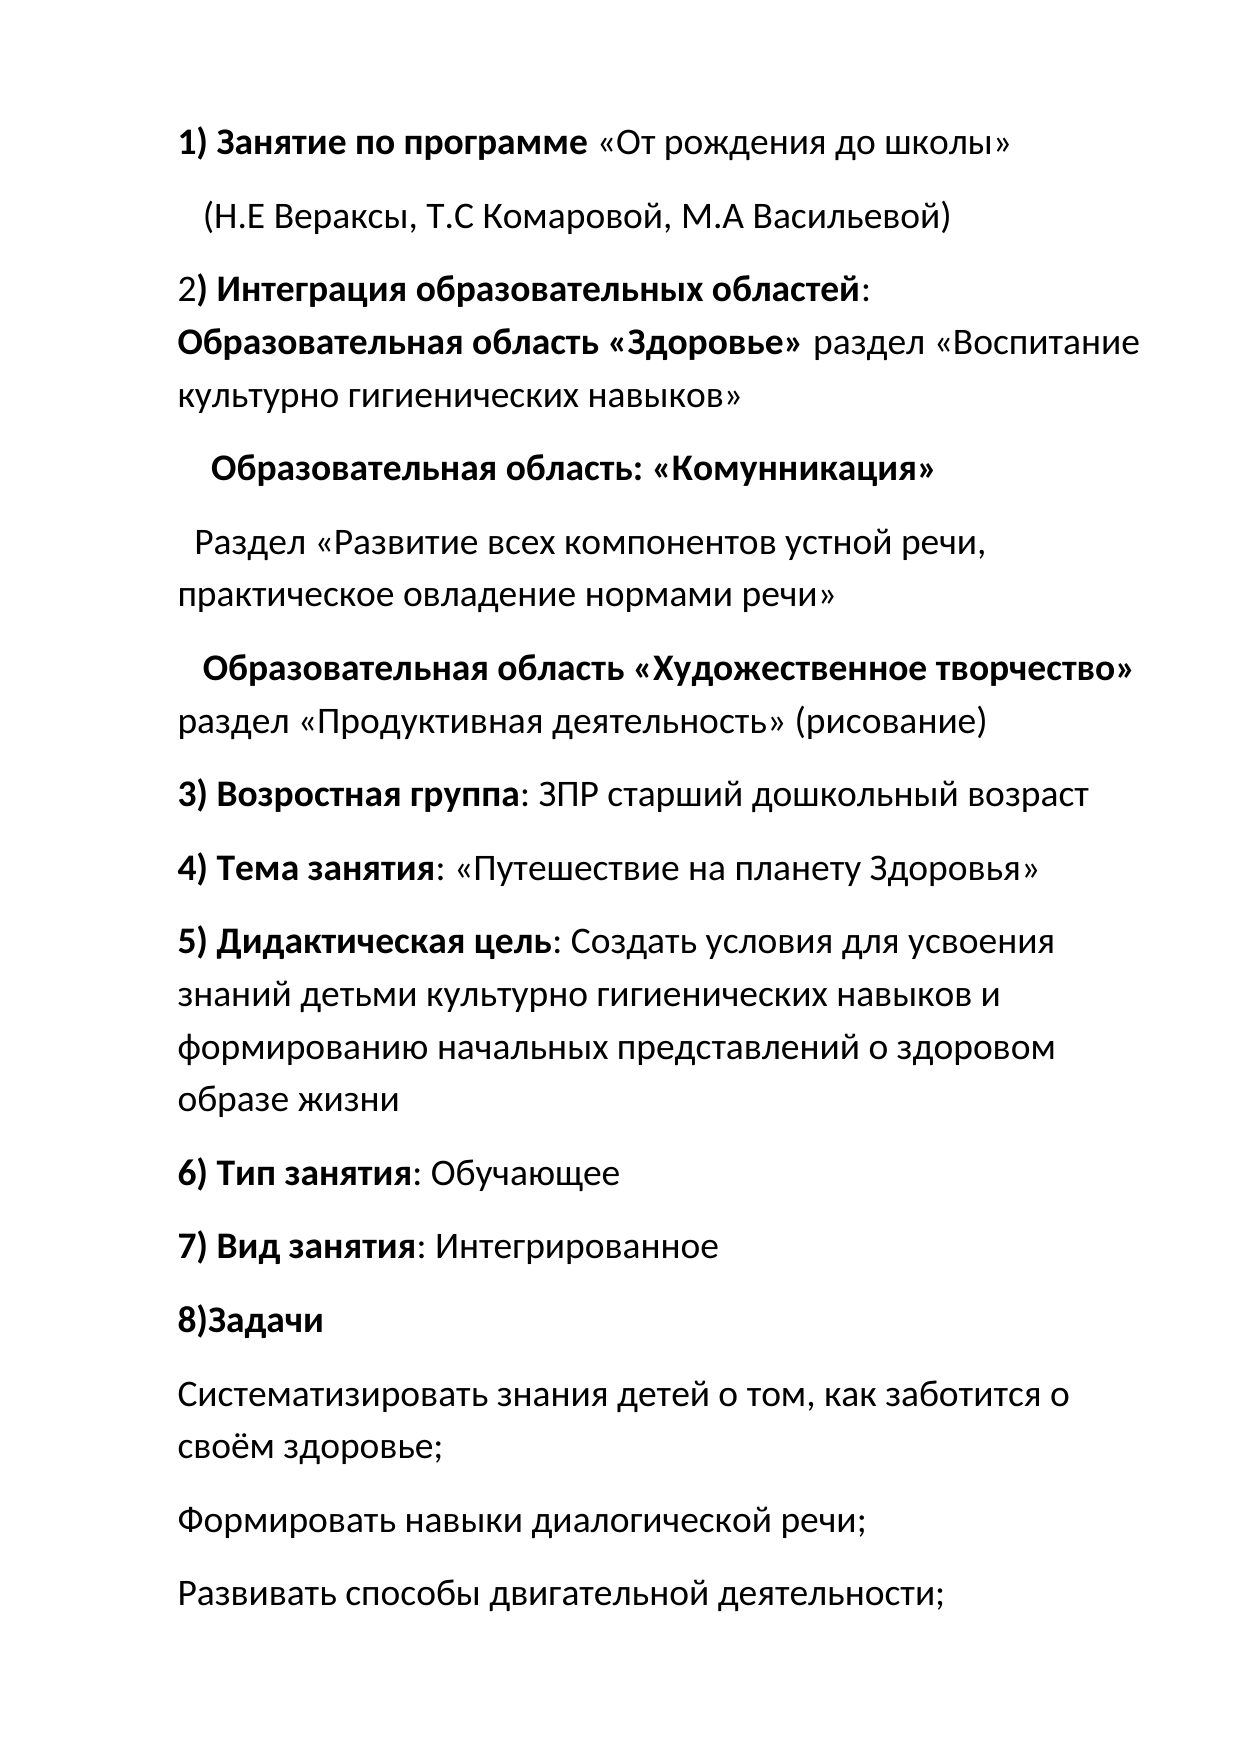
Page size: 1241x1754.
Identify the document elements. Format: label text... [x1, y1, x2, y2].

text (Н.Е Вераксы, Т.С Комаровой, М.А Васильевой) [177, 192, 1152, 237]
text Развивать способы двигательной деятельности; [177, 1569, 1152, 1615]
text 5) Дидактическая цель: Создать условия для усвоения знаний детьми культурно гигиенических навыков и формированию начальных представлений о здоровом образе жизни [177, 917, 1152, 1121]
text 4) Тема занятия: «Путешествие на планету Здоровья» [177, 844, 1152, 889]
text 7) Вид занятия: Интегрированное [177, 1222, 1152, 1268]
text Образовательная область «Художественное творчество» раздел «Продуктивная деятельность» (рисование) [177, 644, 1152, 742]
text Формировать навыки диалогической речи; [177, 1496, 1152, 1542]
text Раздел «Развитие всех компонентов устной речи, практическое овладение нормами речи» [177, 518, 1152, 616]
text Систематизировать знания детей о том, как заботится о своём здоровье; [177, 1369, 1152, 1468]
text 2) Интеграция образовательных областей: Образовательная область «Здоровье» раздел «Воспитание культурно гигиенических навыков» [177, 265, 1152, 416]
text 1) Занятие по программе «От рождения до школы» [177, 118, 1152, 164]
text Образовательная область: «Комунникация» [177, 444, 1152, 490]
text 8)Задачи [177, 1296, 1152, 1342]
text 6) Тип занятия: Обучающее [177, 1149, 1152, 1195]
text 3) Возростная группа: ЗПР старший дошкольный возраст [177, 770, 1152, 816]
